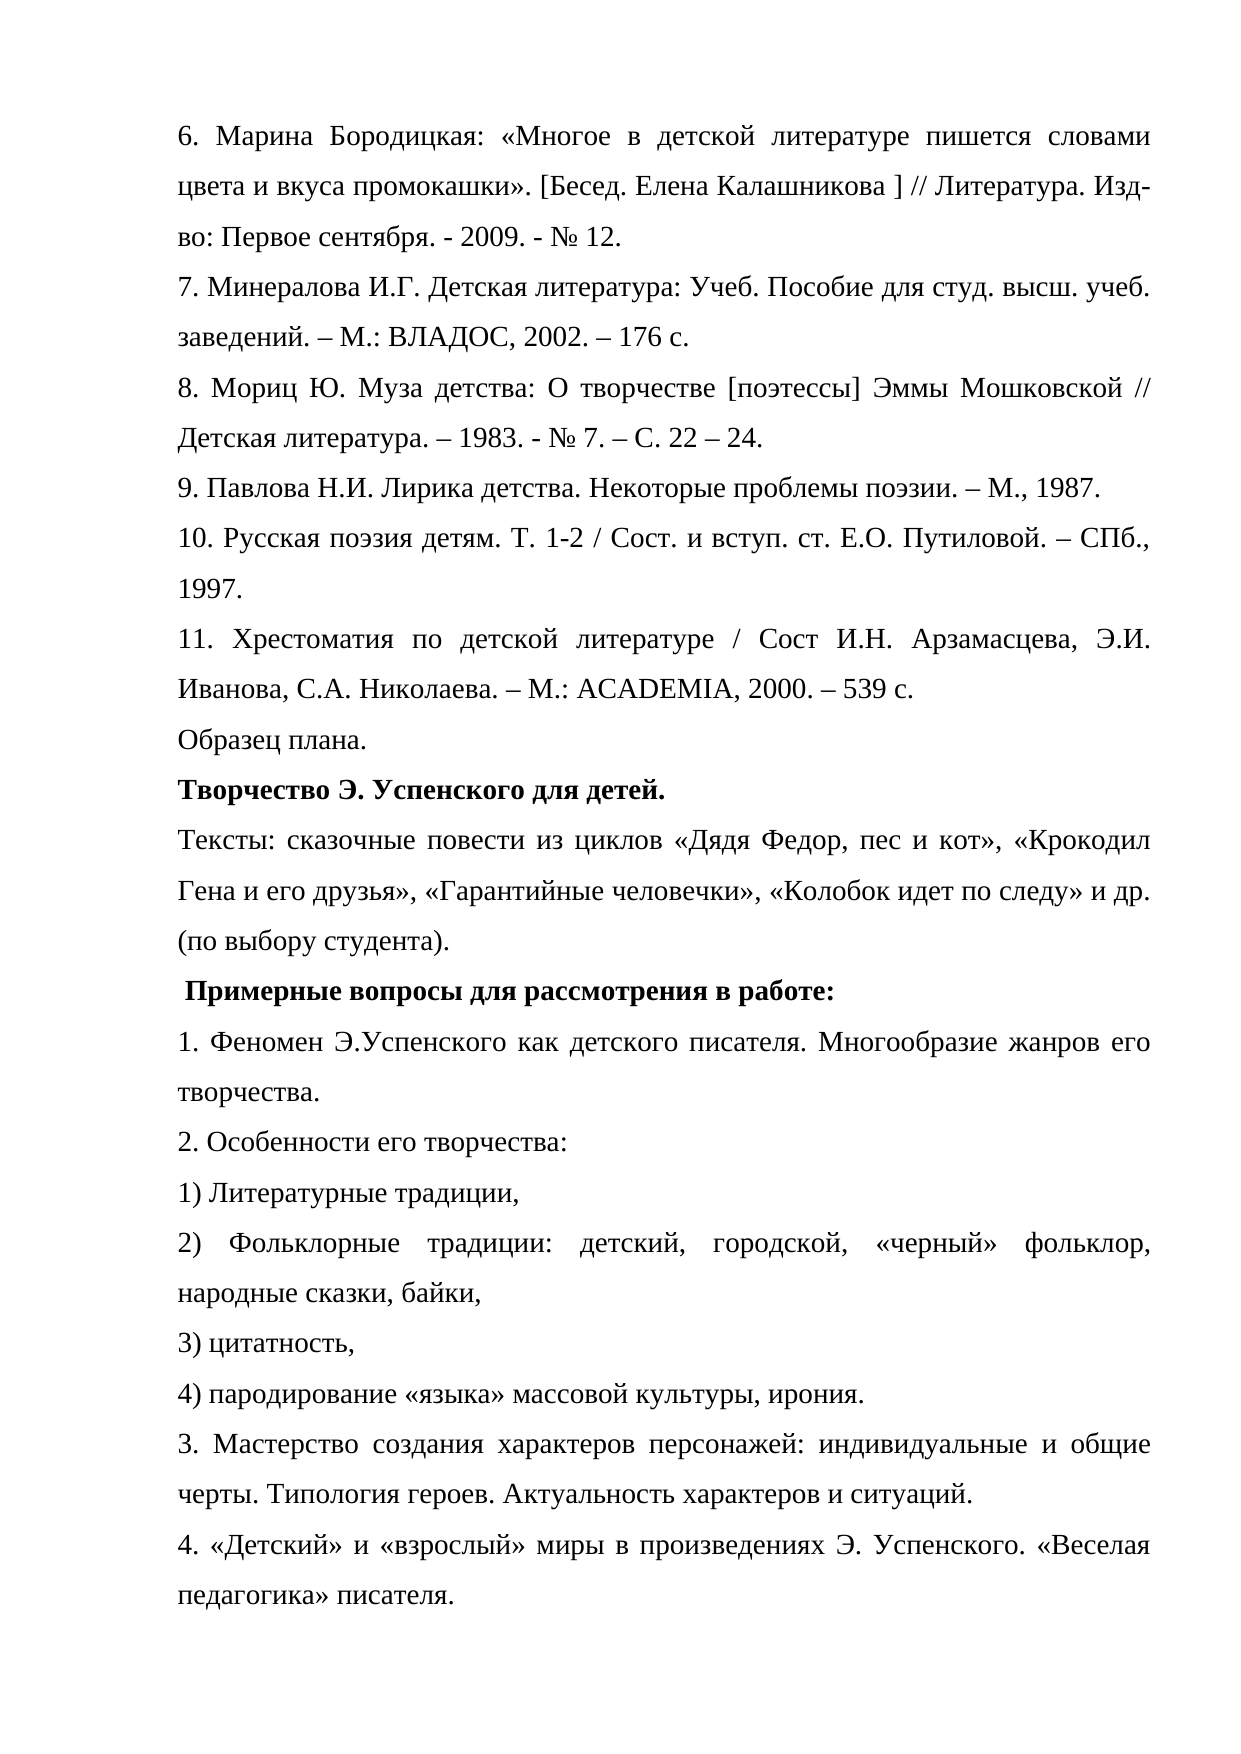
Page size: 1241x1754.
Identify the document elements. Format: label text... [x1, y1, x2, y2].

text Творчество Э. Успенского для детей. [177, 772, 1152, 806]
text 11. Хрестоматия по детской литературе / Сост И.Н. Арзамасцева, Э.И. Иванова, С.А. Николаева. – М.: ACADEMIA, 2000. – 539 с. [177, 621, 1152, 705]
text 4. «Детский» и «взрослый» миры в произведениях Э. Успенского. «Веселая педагогика» писателя. [177, 1527, 1152, 1611]
text 10. Русская поэзия детям. Т. 1-2 / Сост. и вступ. ст. Е.О. Путиловой. – СПб., 1997. [177, 521, 1152, 604]
text 3. Мастерство создания характеров персонажей: индивидуальные и общие черты. Типология героев. Актуальность характеров и ситуаций. [177, 1426, 1152, 1510]
text 2. Особенности его творчества: [177, 1124, 1152, 1158]
text 9. Павлова Н.И. Лирика детства. Некоторые проблемы поэзии. – М., 1987. [177, 470, 1152, 504]
text Примерные вопросы для рассмотрения в работе: [177, 973, 1152, 1007]
text 1. Феномен Э.Успенского как детского писателя. Многообразие жанров его творчества. [177, 1024, 1152, 1108]
text 4) пародирование «языка» массовой культуры, ирония. [177, 1376, 1152, 1409]
text 3) цитатность, [177, 1326, 1152, 1359]
text Образец плана. [177, 722, 1152, 755]
text 6. Марина Бородицкая: «Многое в детской литературе пишется словами цвета и вкуса промокашки». [Бесед. Елена Калашникова ] // Литература. Изд-во: Первое сентября. - 2009. - № 12. [177, 118, 1152, 252]
text 1) Литературные традиции, [177, 1175, 1152, 1208]
text 2) Фольклорные традиции: детский, городской, «черный» фольклор, народные сказки, байки, [177, 1225, 1152, 1309]
text 7. Минералова И.Г. Детская литература: Учеб. Пособие для студ. высш. учеб. заведений. – М.: ВЛАДОС, 2002. – 176 с. [177, 269, 1152, 353]
text 8. Мориц Ю. Муза детства: О творчестве [поэтессы] Эммы Мошковской // Детская литература. – 1983. - № 7. – С. 22 – 24. [177, 370, 1152, 453]
text Тексты: сказочные повести из циклов «Дядя Федор, пес и кот», «Крокодил Гена и его друзья», «Гарантийные человечки», «Колобок идет по следу» и др. (по выбору студента). [177, 822, 1152, 957]
